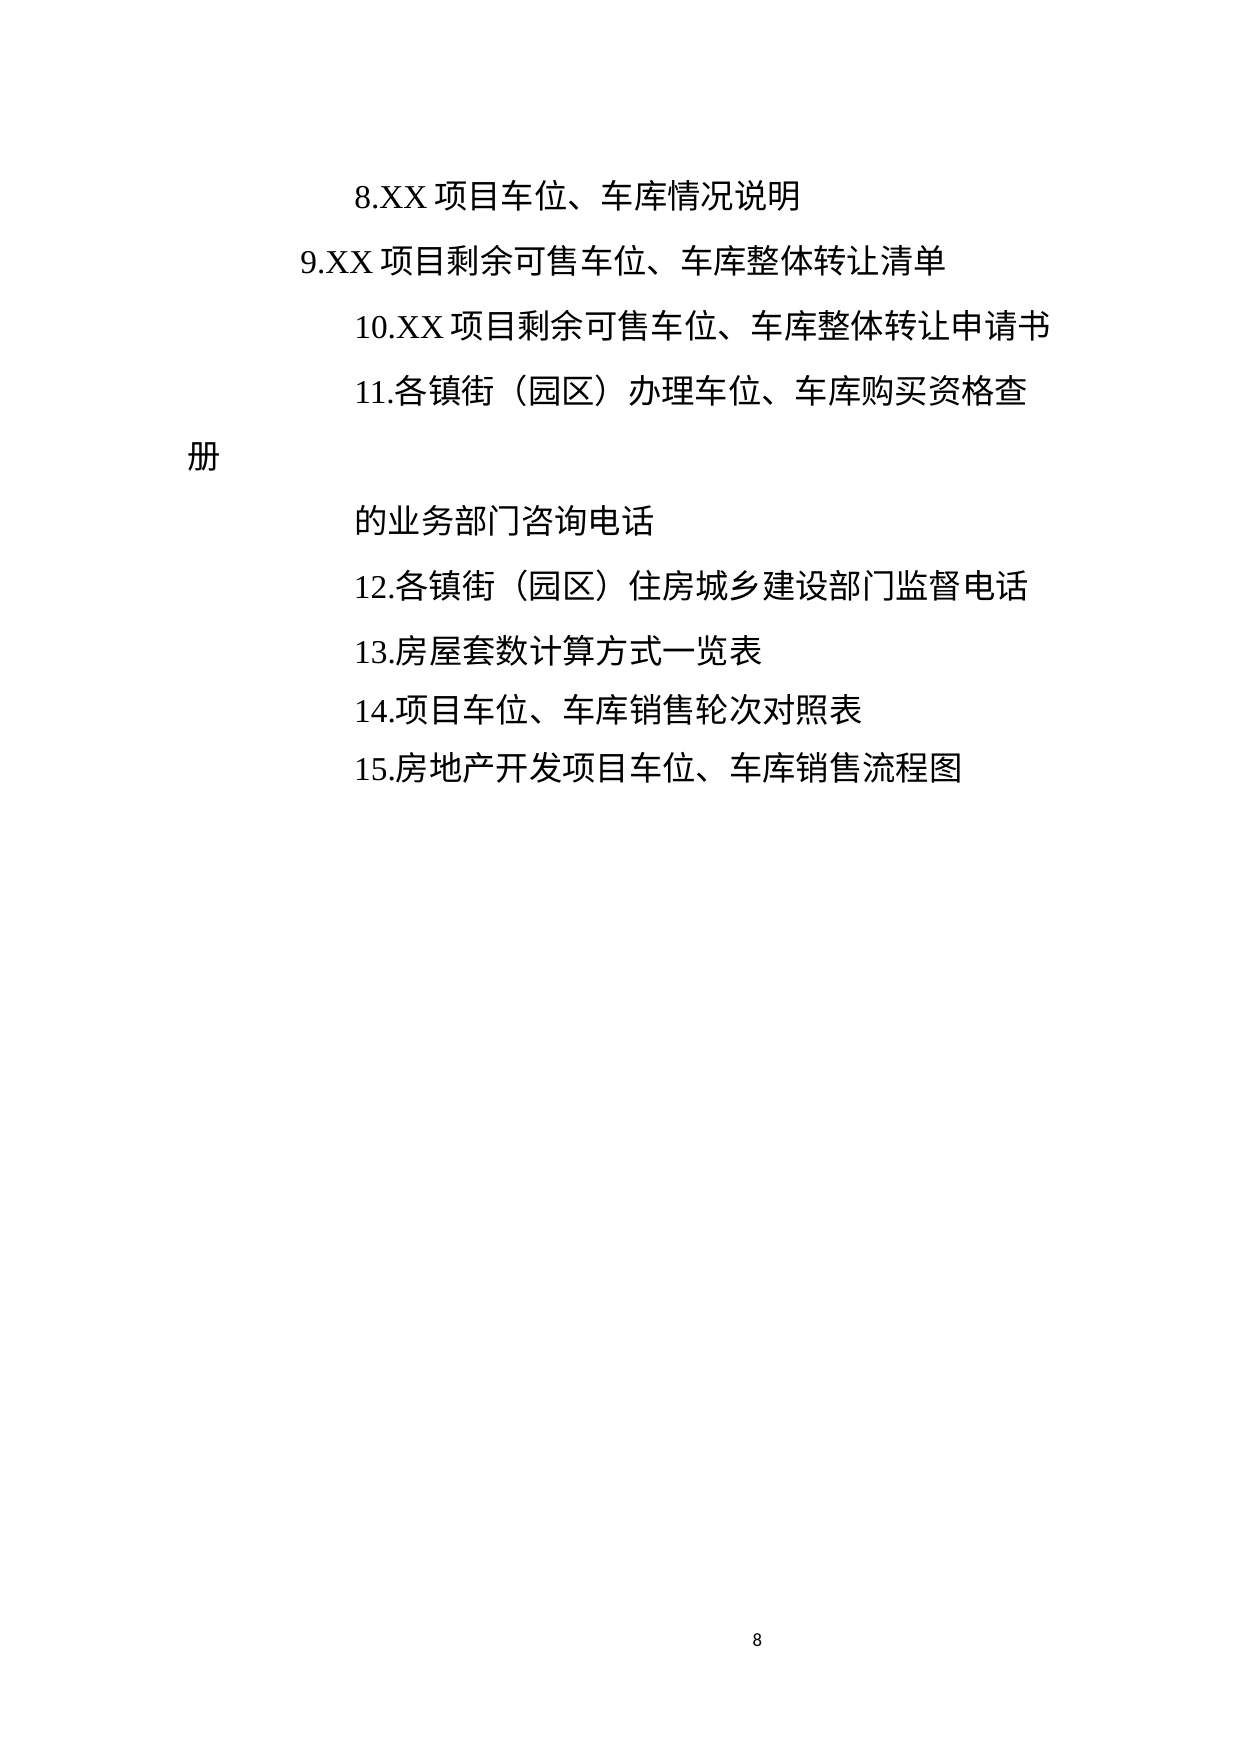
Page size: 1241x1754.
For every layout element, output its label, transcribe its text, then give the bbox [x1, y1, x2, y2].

list 13.房屋套数计算方式一览表 [354, 617, 1053, 675]
text 9.XX项目剩余可售车位、车库整体转让清单 [187, 227, 1053, 292]
text 10.XX项目剩余可售车位、车库整体转让申请书 [187, 292, 1053, 357]
text 的业务部门咨询电话 [187, 487, 1053, 552]
text 8.XX项目车位、车库情况说明 [187, 162, 1053, 227]
text 11.各镇街（园区）办理车位、车库购买资格查册 [187, 357, 1053, 487]
list 15.房地产开发项目车位、车库销售流程图 [354, 734, 1053, 792]
text 12.各镇街（园区）住房城乡建设部门监督电话 [354, 552, 1053, 617]
list 14.项目车位、车库销售轮次对照表 [354, 675, 1053, 734]
